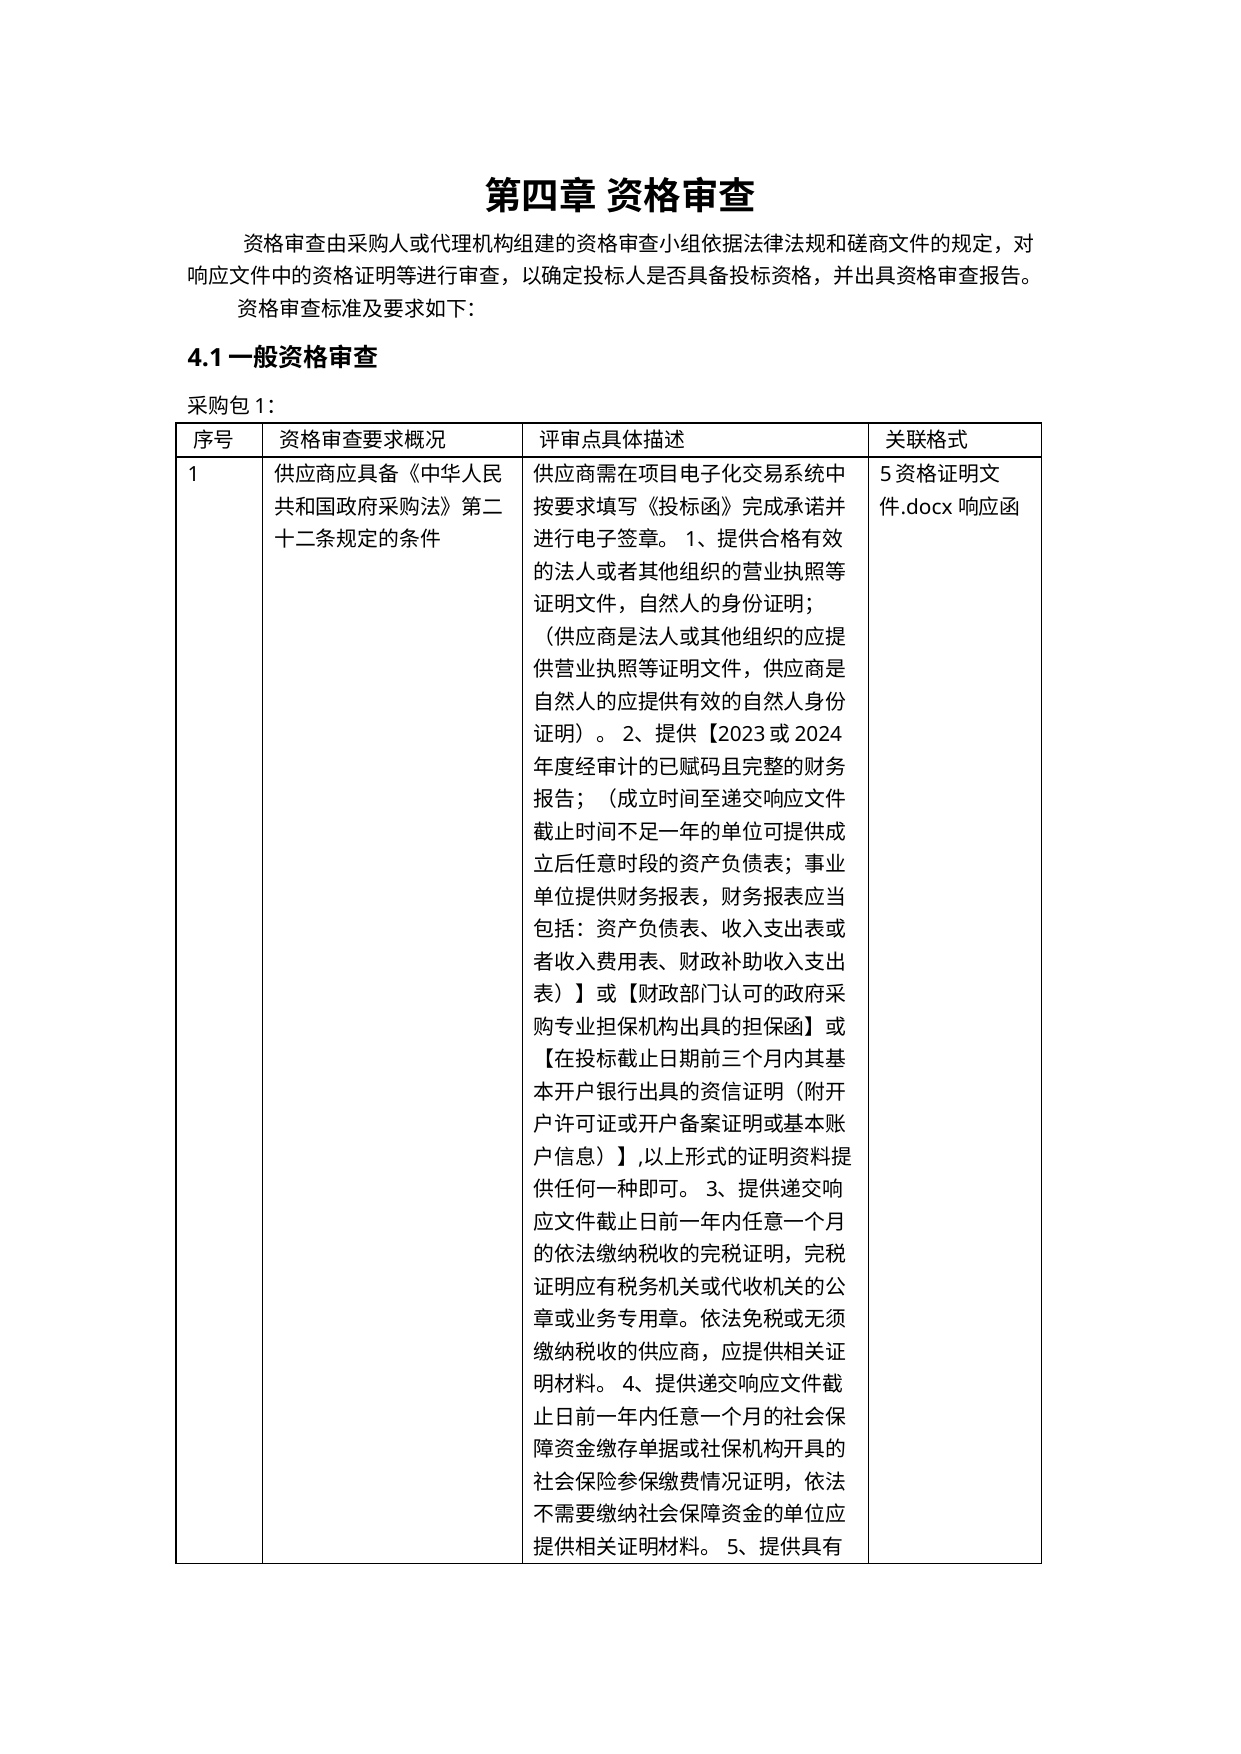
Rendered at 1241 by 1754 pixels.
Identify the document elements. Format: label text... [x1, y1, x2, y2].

text 第四章 资格审查 [187, 162, 1053, 227]
table_cell 5资格证明文件.docx 响应函 [869, 458, 1041, 1563]
table_header 关联格式 [869, 424, 1041, 456]
text 资格审查由采购人或代理机构组建的资格审查小组依据法律法规和磋商文件的规定，对响应文件中的资格证明等进行审查，以确定投标人是否具备投标资格，并出具资格审查报告。 [187, 227, 1053, 292]
table_header 评审点具体描述 [523, 424, 868, 456]
table_cell 1 [177, 458, 262, 1563]
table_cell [523, 458, 868, 1563]
text 采购包1： [187, 389, 1053, 422]
table_header 资格审查要求概况 [263, 424, 522, 456]
text 资格审查标准及要求如下： [187, 292, 1053, 324]
table_header 序号 [177, 424, 262, 456]
text 4.1一般资格审查 [187, 324, 1053, 389]
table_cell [263, 458, 522, 1563]
